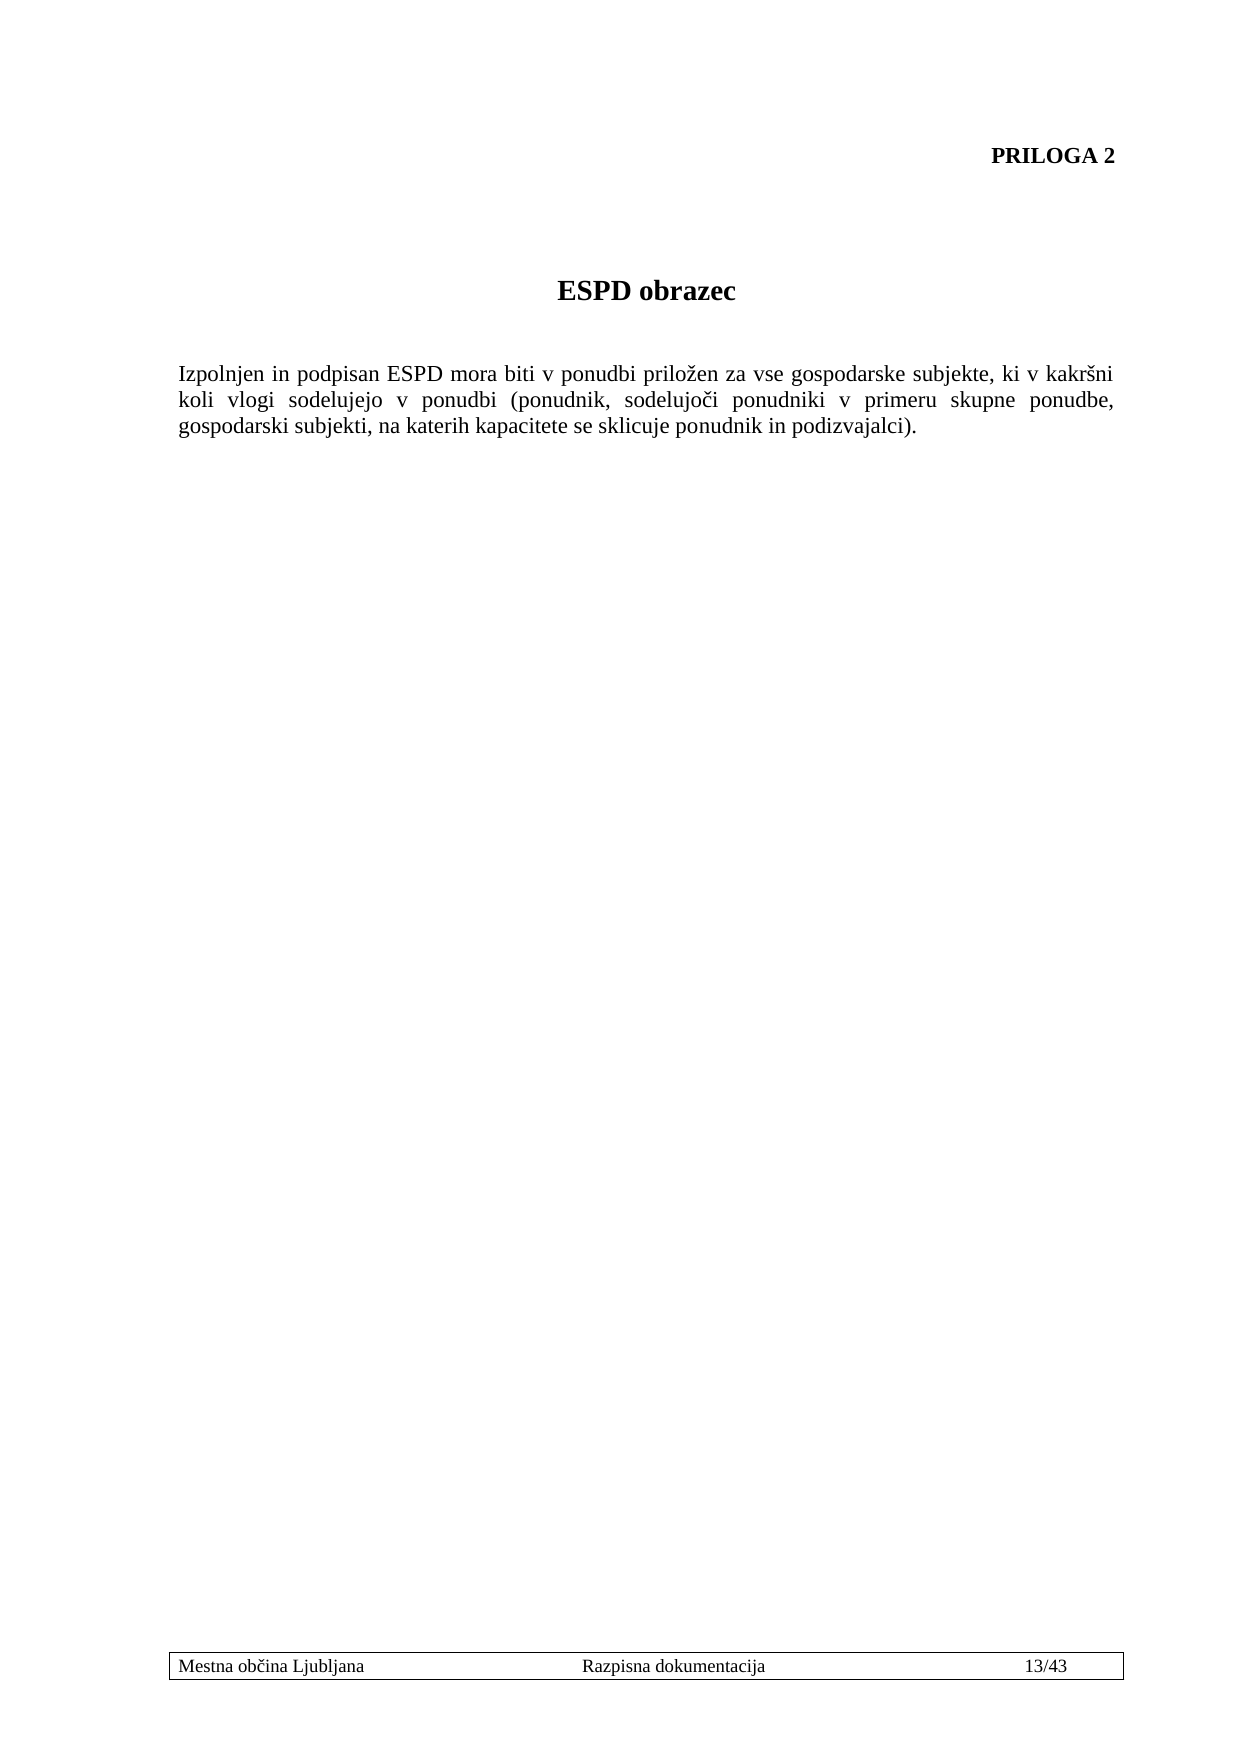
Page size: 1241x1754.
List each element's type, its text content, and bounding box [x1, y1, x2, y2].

text Izpolnjen in podpisan ESPD mora biti v ponudbi priložen za vse gospodarske subjekte, ki v kakršni koli vlogi sodelujejo v ponudbi (ponudnik, sodelujoči ponudniki v primeru skupne ponudbe, gospodarski subjekti, na katerih kapacitete se sklicuje ponudnik in podizvajalci). [178, 360, 1115, 439]
text PRILOGA 2 [178, 142, 1115, 168]
text ESPD obrazec [178, 273, 1115, 307]
